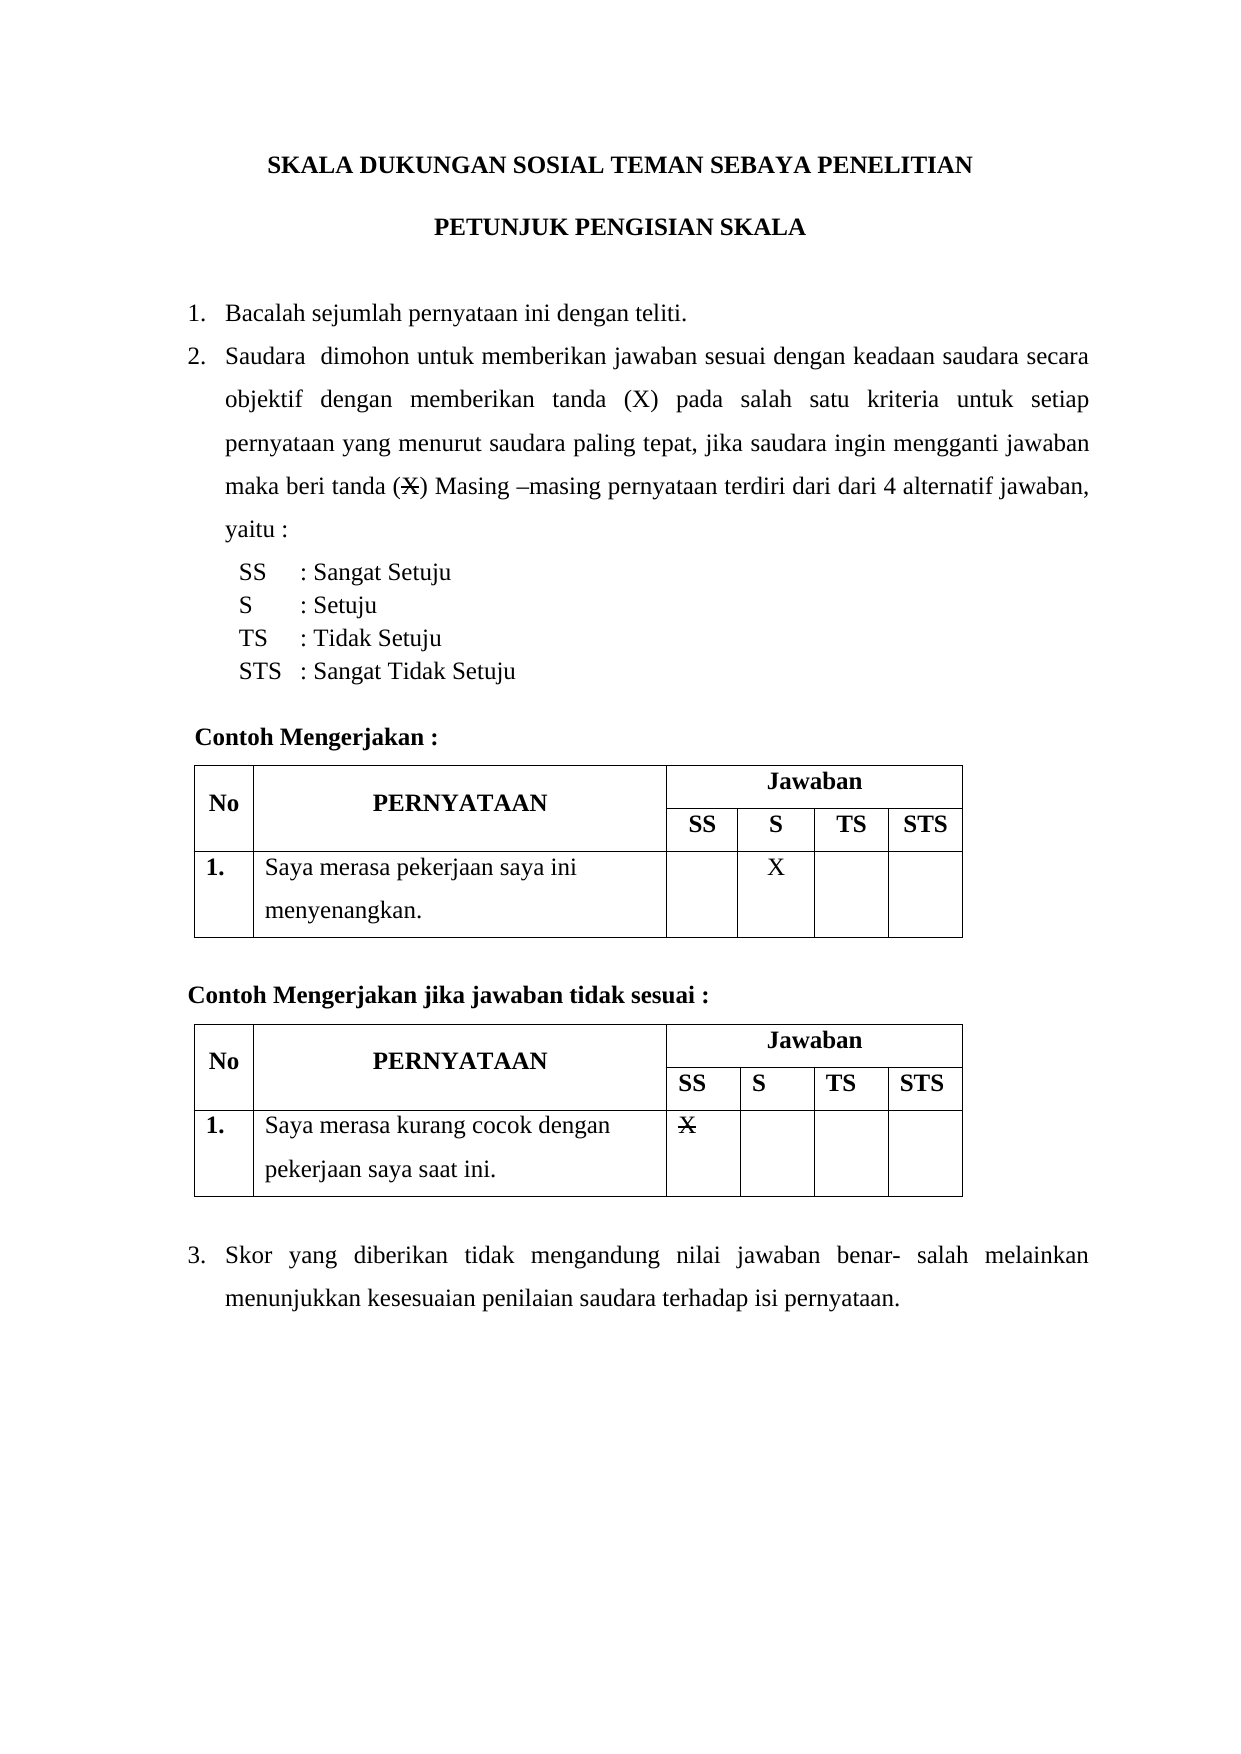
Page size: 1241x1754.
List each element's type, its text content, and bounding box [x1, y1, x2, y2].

table_cell STS [889, 809, 962, 851]
text TS : Tidak Setuju [239, 623, 1090, 652]
text STS : Sangat Tidak Setuju [239, 656, 1090, 685]
table_header Jawaban [667, 766, 962, 808]
table_cell Saya merasa pekerjaan saya ini menyenangkan. [254, 852, 666, 937]
table_header PERNYATAAN [254, 766, 666, 851]
list Saudara dimohon untuk memberikan jawaban sesuai dengan keadaan saudara secara objektif dengan memberikan tanda (X) pada salah satu kriteria untuk setiap pernyataan yang menurut saudara paling tepat, jika saudara ingin mengganti jawaban maka beri tanda (X) Masing –masing pernyataan terdiri dari dari 4 alternatif jawaban, yaitu : [187, 341, 1090, 543]
table_header PERNYATAAN [254, 1025, 666, 1109]
table_cell X [667, 1111, 740, 1196]
table_cell Saya merasa kurang cocok dengan pekerjaan saya saat ini. [254, 1111, 666, 1196]
text PETUNJUK PENGISIAN SKALA [150, 212, 1090, 241]
table_cell [815, 852, 888, 937]
text S : Setuju [239, 590, 1090, 619]
table_cell TS [815, 809, 888, 851]
table_cell [667, 852, 737, 937]
table_header Jawaban [667, 1025, 962, 1067]
table_header No [195, 1025, 253, 1109]
text Contoh Mengerjakan : [194, 722, 1090, 751]
table_cell [815, 1111, 888, 1196]
list Skor yang diberikan tidak mengandung nilai jawaban benar- salah melainkan menunjukkan kesesuaian penilaian saudara terhadap isi pernyataan. [187, 1240, 1090, 1312]
text Contoh Mengerjakan jika jawaban tidak sesuai : [150, 981, 1090, 1009]
table_cell SS [667, 1068, 740, 1109]
table_cell SS [667, 809, 737, 851]
table_cell S [738, 809, 814, 851]
table_cell X [738, 852, 814, 937]
table_cell [889, 852, 962, 937]
table_header No [195, 766, 253, 851]
table_cell [741, 1111, 814, 1196]
text SKALA DUKUNGAN SOSIAL TEMAN SEBAYA PENELITIAN [150, 150, 1090, 179]
table_cell STS [889, 1068, 962, 1109]
list Bacalah sejumlah pernyataan ini dengan teliti. [187, 298, 1090, 327]
table_cell TS [815, 1068, 888, 1109]
table_cell 1. [195, 852, 253, 937]
text SS : Sangat Setuju [239, 557, 1090, 586]
table_cell S [741, 1068, 814, 1109]
table_cell 1. [195, 1111, 253, 1196]
table_cell [889, 1111, 962, 1196]
